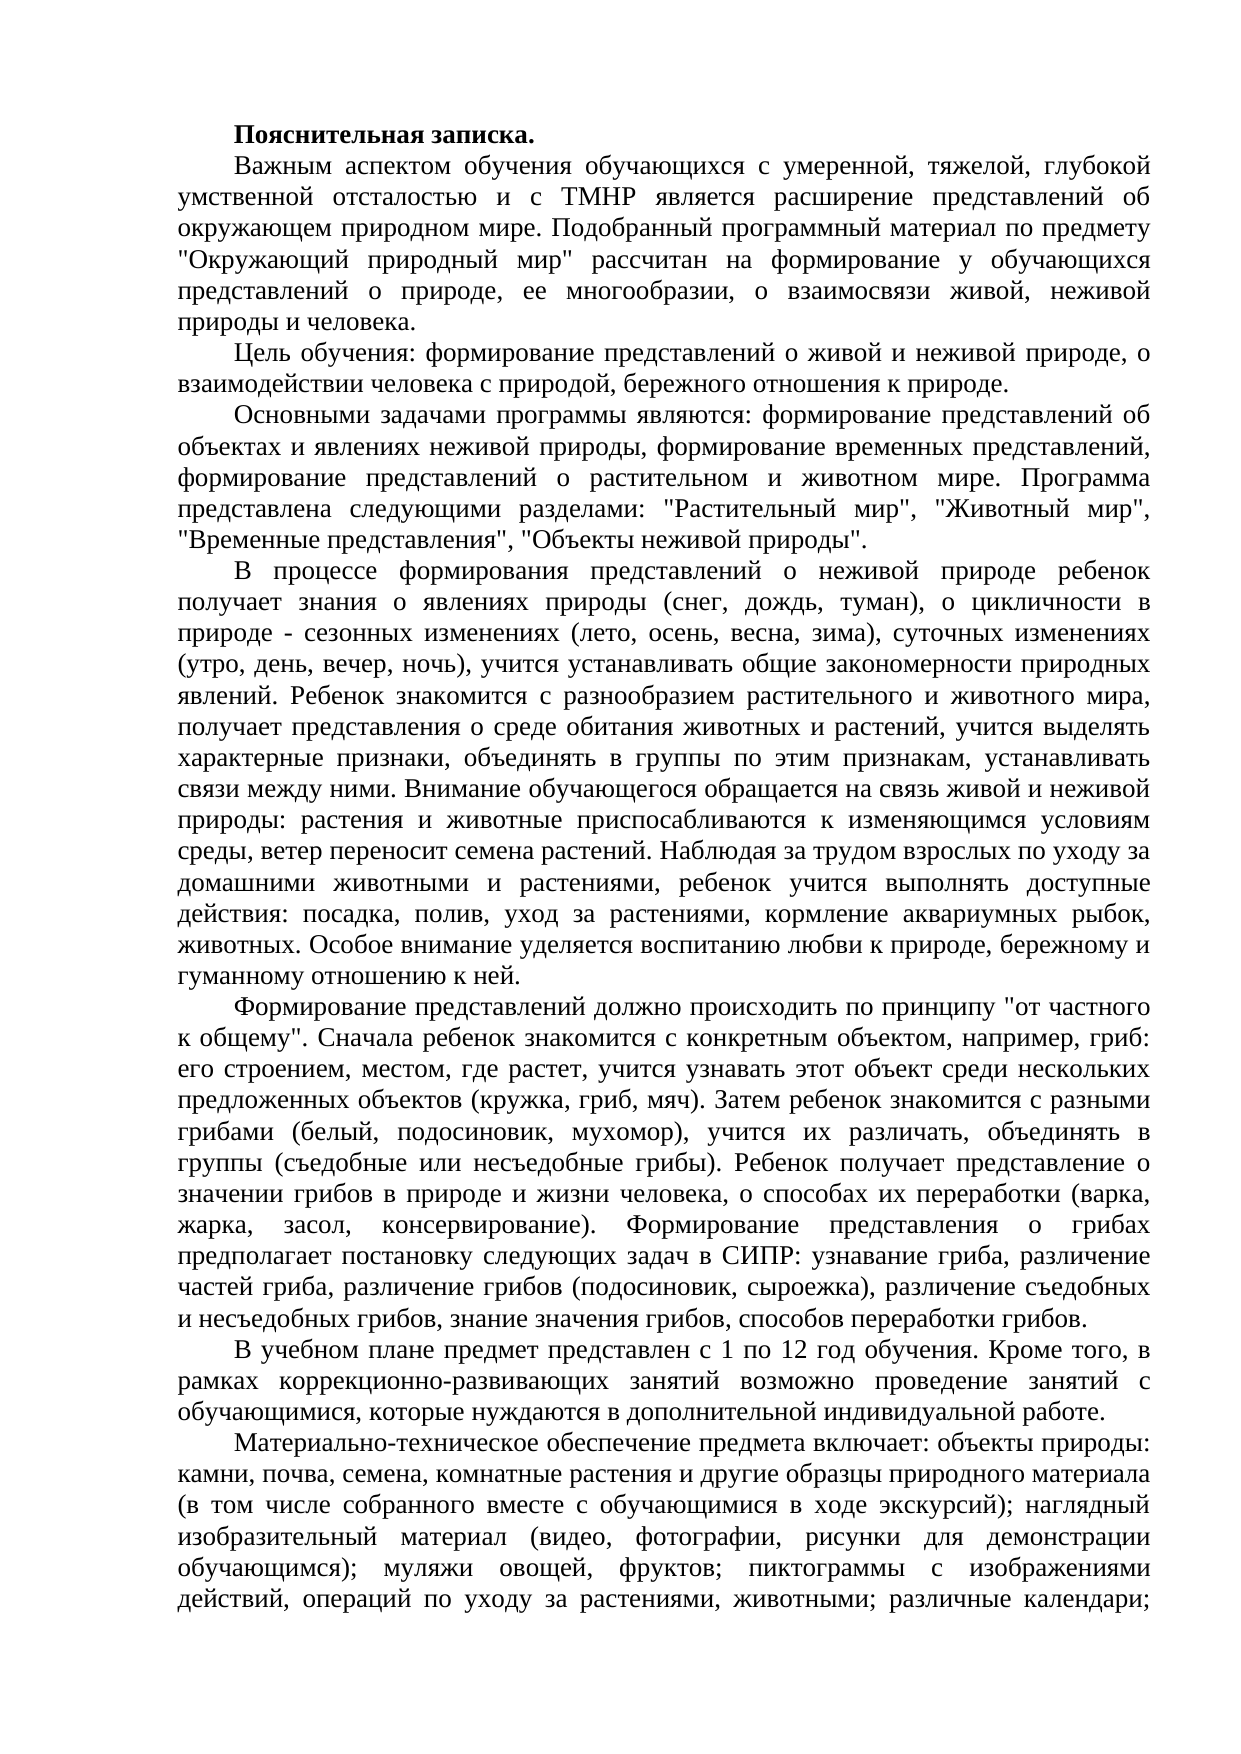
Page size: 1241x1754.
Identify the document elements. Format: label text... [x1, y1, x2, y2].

text Пояснительная записка. [177, 118, 1152, 149]
text Основными задачами программы являются: формирование представлений об объектах и явлениях неживой природы, формирование временных представлений, формирование представлений о растительном и животном мире. Программа представлена следующими разделами: "Растительный мир", "Животный мир", "Временные представления", "Объекты неживой природы". [177, 398, 1152, 554]
text Цель обучения: формирование представлений о живой и неживой природе, о взаимодействии человека с природой, бережного отношения к природе. [177, 336, 1152, 398]
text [177, 1426, 1152, 1613]
text Важным аспектом обучения обучающихся с умеренной, тяжелой, глубокой умственной отсталостью и с ТМНР является расширение представлений об окружающем природном мире. Подобранный программный материал по предмету "Окружающий природный мир" рассчитан на формирование у обучающихся представлений о природе, ее многообразии, о взаимосвязи живой, неживой природы и человека. [177, 149, 1152, 336]
text В процессе формирования представлений о неживой природе ребенок получает знания о явлениях природы (снег, дождь, туман), о цикличности в природе - сезонных изменениях (лето, осень, весна, зима), суточных изменениях (утро, день, вечер, ночь), учится устанавливать общие закономерности природных явлений. Ребенок знакомится с разнообразием растительного и животного мира, получает представления о среде обитания животных и растений, учится выделять характерные признаки, объединять в группы по этим признакам, устанавливать связи между ними. Внимание обучающегося обращается на связь живой и неживой природы: растения и животные приспосабливаются к изменяющимся условиям среды, ветер переносит семена растений. Наблюдая за трудом взрослых по уходу за домашними животными и растениями, ребенок учится выполнять доступные действия: посадка, полив, уход за растениями, кормление аквариумных рыбок, животных. Особое внимание уделяется воспитанию любви к природе, бережному и гуманному отношению к ней. [177, 554, 1152, 990]
text Формирование представлений должно происходить по принципу "от частного к общему". Сначала ребенок знакомится с конкретным объектом, например, гриб: его строением, местом, где растет, учится узнавать этот объект среди нескольких предложенных объектов (кружка, гриб, мяч). Затем ребенок знакомится с разными грибами (белый, подосиновик, мухомор), учится их различать, объединять в группы (съедобные или несъедобные грибы). Ребенок получает представление о значении грибов в природе и жизни человека, о способах их переработки (варка, жарка, засол, консервирование). Формирование представления о грибах предполагает постановку следующих задач в СИПР: узнавание гриба, различение частей гриба, различение грибов (подосиновик, сыроежка), различение съедобных и несъедобных грибов, знание значения грибов, способов переработки грибов. [177, 990, 1152, 1333]
text В учебном плане предмет представлен с 1 по 12 год обучения. Кроме того, в рамках коррекционно-развивающих занятий возможно проведение занятий с обучающимися, которые нуждаются в дополнительной индивидуальной работе. [177, 1333, 1152, 1426]
